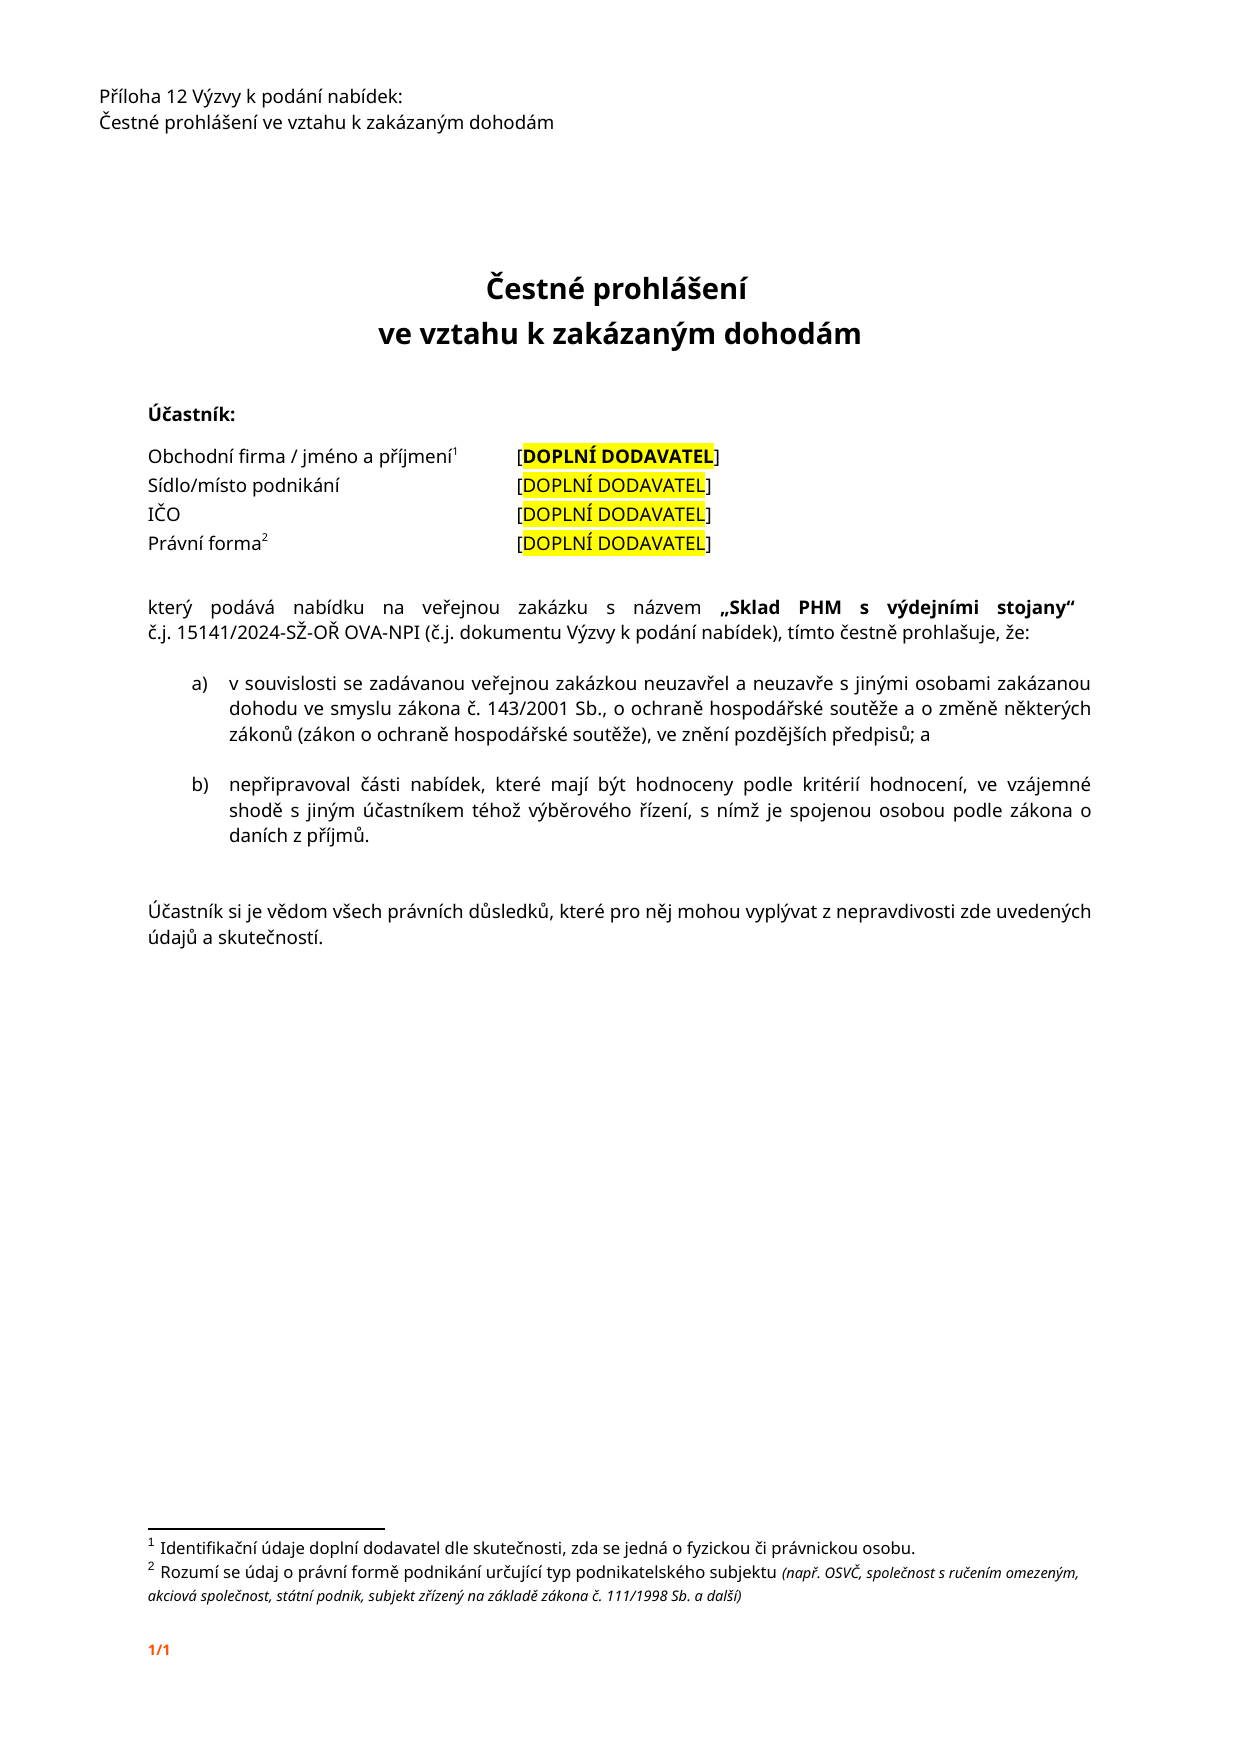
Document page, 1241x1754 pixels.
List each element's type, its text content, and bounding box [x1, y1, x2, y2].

text Sídlo/místo podnikání [DOPLNÍ DODAVATEL] [148, 469, 1093, 498]
text který podává nabídku na veřejnou zakázku s názvem „Sklad PHM s výdejními stojany“ č.j. 15141/2024-SŽ-OŘ OVA-NPI (č.j. dokumentu Výzvy k podání nabídek), tímto čestně prohlašuje, že: [148, 594, 1093, 645]
text Účastník si je vědom všech právních důsledků, které pro něj mohou vyplývat z nepravdivosti zde uvedených údajů a skutečností. [148, 899, 1093, 950]
text IČO [148, 498, 1093, 527]
text Právní forma [148, 527, 1093, 556]
text Účastník: [148, 397, 1093, 428]
text Obchodní firma / jméno a příjmení [148, 440, 1093, 469]
list nepřipravoval části nabídek, které mají být hodnoceny podle kritérií hodnocení, ve vzájemné shodě s jiným účastníkem téhož výběrového řízení, s nímž je spojenou osobou podle zákona o daních z příjmů. [191, 772, 1093, 848]
title Čestné prohlášení [148, 268, 1093, 308]
list v souvislosti se zadávanou veřejnou zakázkou neuzavřel a neuzavře s jinými osobami zakázanou dohodu ve smyslu zákona č. 143/2001 Sb., o ochraně hospodářské soutěže a o změně některých zákonů (zákon o ochraně hospodářské soutěže), ve znění pozdějších předpisů; a [191, 670, 1093, 747]
text ve vztahu k zakázaným dohodám [148, 314, 1093, 353]
